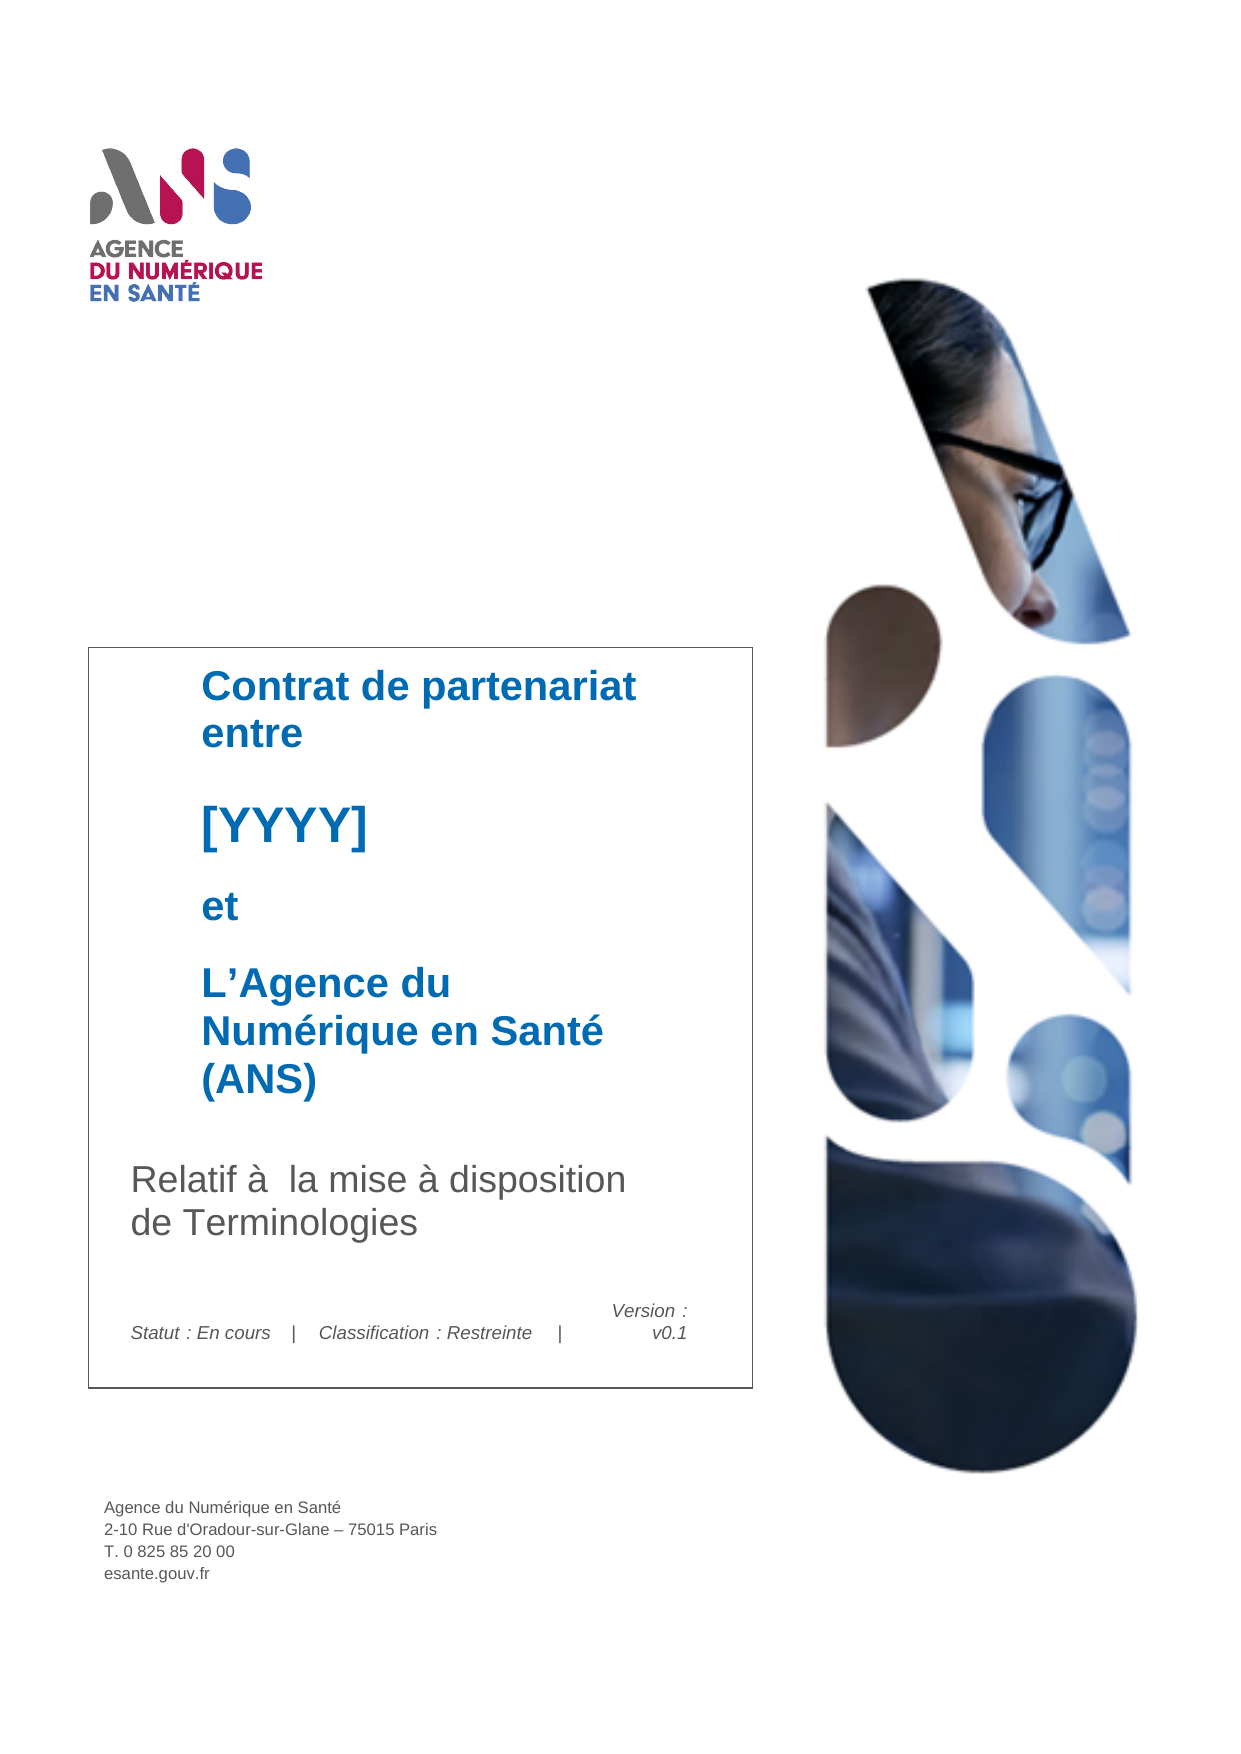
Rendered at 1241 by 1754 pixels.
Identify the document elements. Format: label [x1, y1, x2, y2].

picture [89, 148, 263, 302]
picture [798, 267, 1152, 1486]
